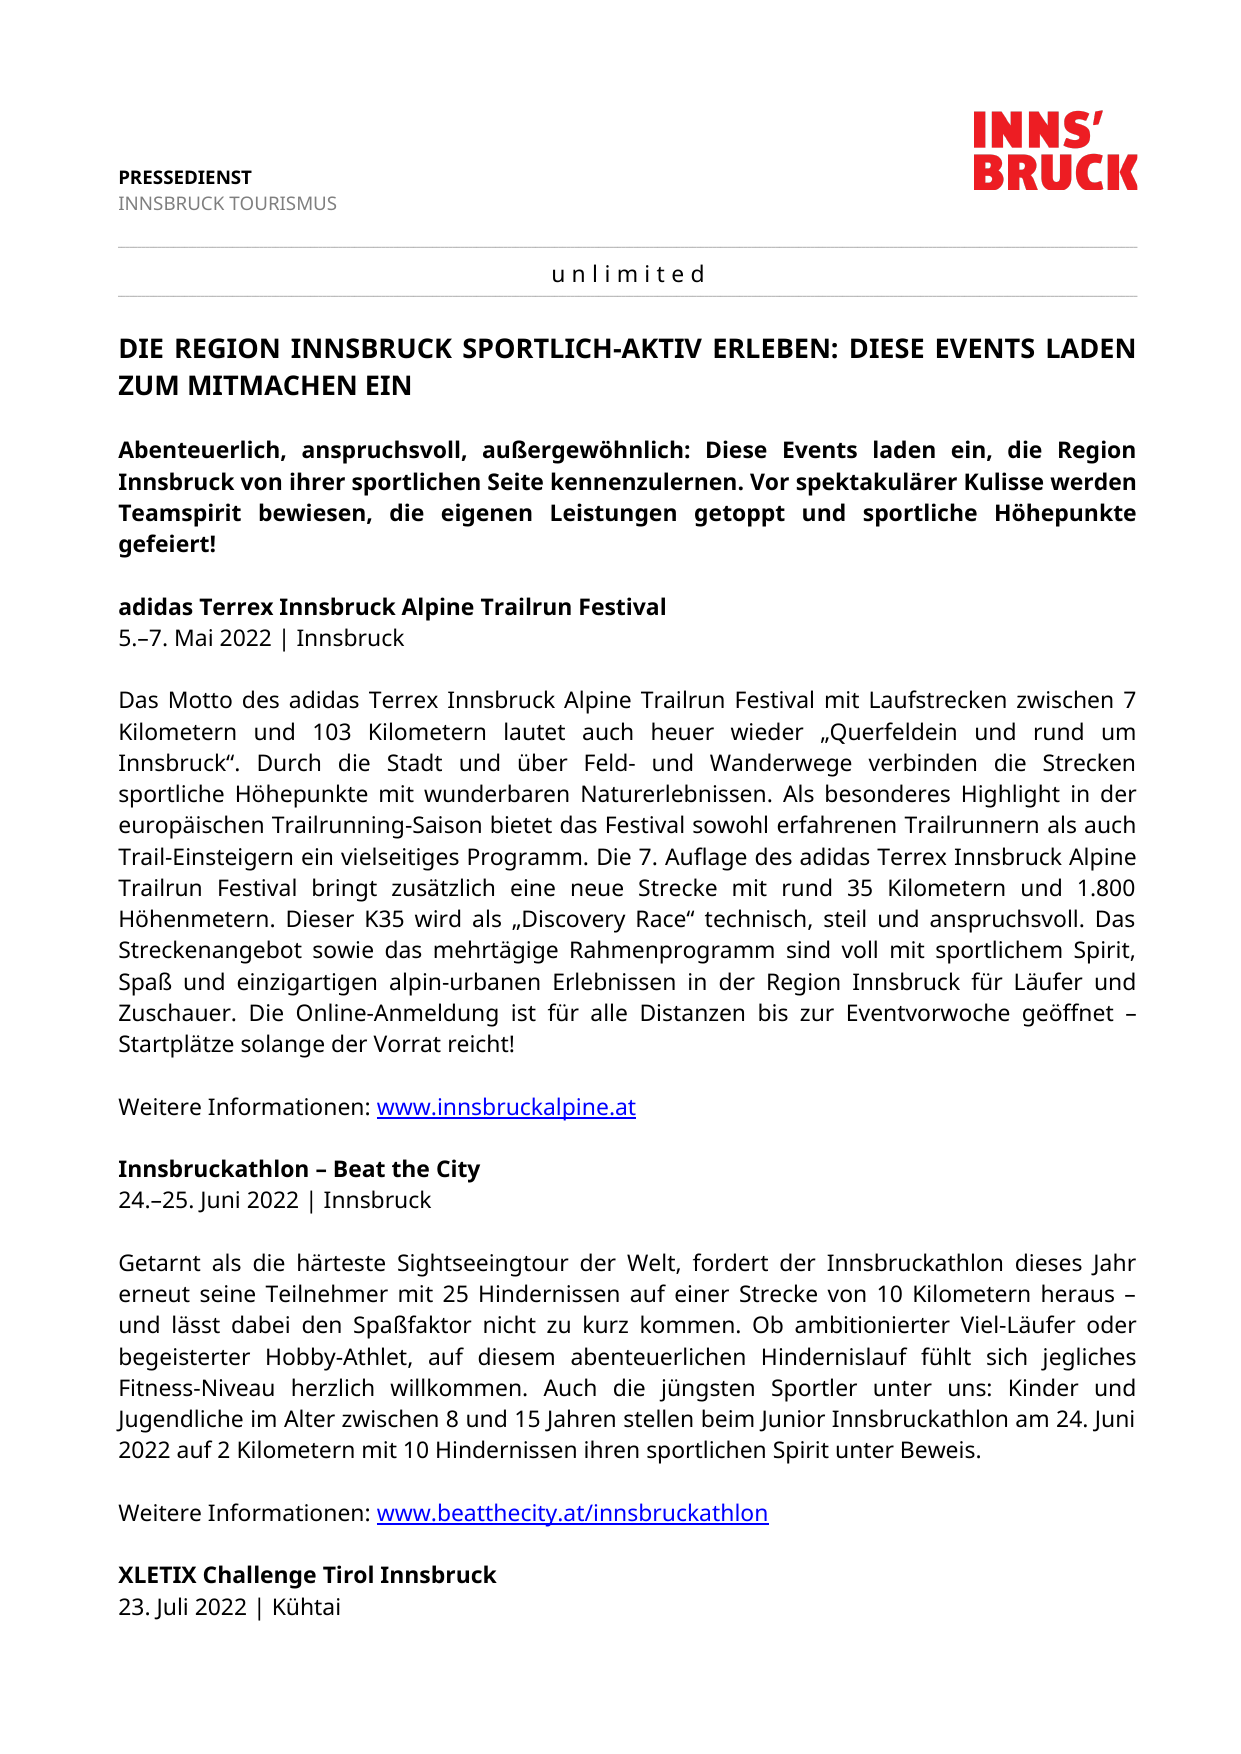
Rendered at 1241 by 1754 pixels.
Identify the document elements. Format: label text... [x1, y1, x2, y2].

text Das Motto des adidas Terrex Innsbruck Alpine Trailrun Festival mit Laufstrecken zwischen 7 Kilometern und 103 Kilometern lautet auch heuer wieder „Querfeldein und rund um Innsbruck“. Durch die Stadt und über Feld- und Wanderwege verbinden die Strecken sportliche Höhepunkte mit wunderbaren Naturerlebnissen. Als besonderes Highlight in der europäischen Trailrunning-Saison bietet das Festival sowohl erfahrenen Trailrunnern als auch Trail-Einsteigern ein vielseitiges Programm. Die 7. Auflage des adidas Terrex Innsbruck Alpine Trailrun Festival bringt zusätzlich eine neue Strecke mit rund 35 Kilometern und 1.800 Höhenmetern. Dieser K35 wird als „Discovery Race“ technisch, steil und anspruchsvoll. Das Streckenangebot sowie das mehrtägige Rahmenprogramm sind voll mit sportlichem Spirit, Spaß und einzigartigen alpin-urbanen Erlebnissen in der Region Innsbruck für Läufer und Zuschauer. Die Online-Anmeldung ist für alle Distanzen bis zur Eventvorwoche geöffnet – Startplätze solange der Vorrat reicht! [118, 684, 1137, 1059]
text Abenteuerlich, anspruchsvoll, außergewöhnlich: Diese Events laden ein, die Region Innsbruck von ihrer sportlichen Seite kennenzulernen. Vor spektakulärer Kulisse werden Teamspirit bewiesen, die eigenen Leistungen getoppt und sportliche Höhepunkte gefeiert! [118, 434, 1137, 559]
text XLETIX Challenge Tirol Innsbruck [118, 1559, 1137, 1591]
text Getarnt als die härteste Sightseeingtour der Welt, fordert der Innsbruckathlon dieses Jahr erneut seine Teilnehmer mit 25 Hindernissen auf einer Strecke von 10 Kilometern heraus – und lässt dabei den Spaßfaktor nicht zu kurz kommen. Ob ambitionierter Viel-Läufer oder begeisterter Hobby-Athlet, auf diesem abenteuerlichen Hindernislauf fühlt sich jegliches Fitness-Niveau herzlich willkommen. Auch die jüngsten Sportler unter uns: Kinder und Jugendliche im Alter zwischen 8 und 15 Jahren stellen beim Junior Innsbruckathlon am 24. Juni 2022 auf 2 Kilometern mit 10 Hindernissen ihren sportlichen Spirit unter Beweis. [118, 1247, 1137, 1466]
text Weitere Informationen: www.innsbruckalpine.at [118, 1091, 1137, 1122]
text 5.–7. Mai 2022 | Innsbruck [118, 622, 1137, 653]
text 24.–25. Juni 2022 | Innsbruck [118, 1184, 1137, 1216]
text adidas Terrex Innsbruck Alpine Trailrun Festival [118, 591, 1137, 622]
text 23. Juli 2022 | Kühtai [118, 1591, 1137, 1622]
text Weitere Informationen: www.beatthecity.at/innsbruckathlon [118, 1497, 1137, 1528]
text Innsbruckathlon – Beat the City [118, 1153, 1137, 1184]
text Die Region innsbruck sportlich-aktiv erleben: Diese Events laden zum Mitmachen ein [118, 329, 1137, 403]
